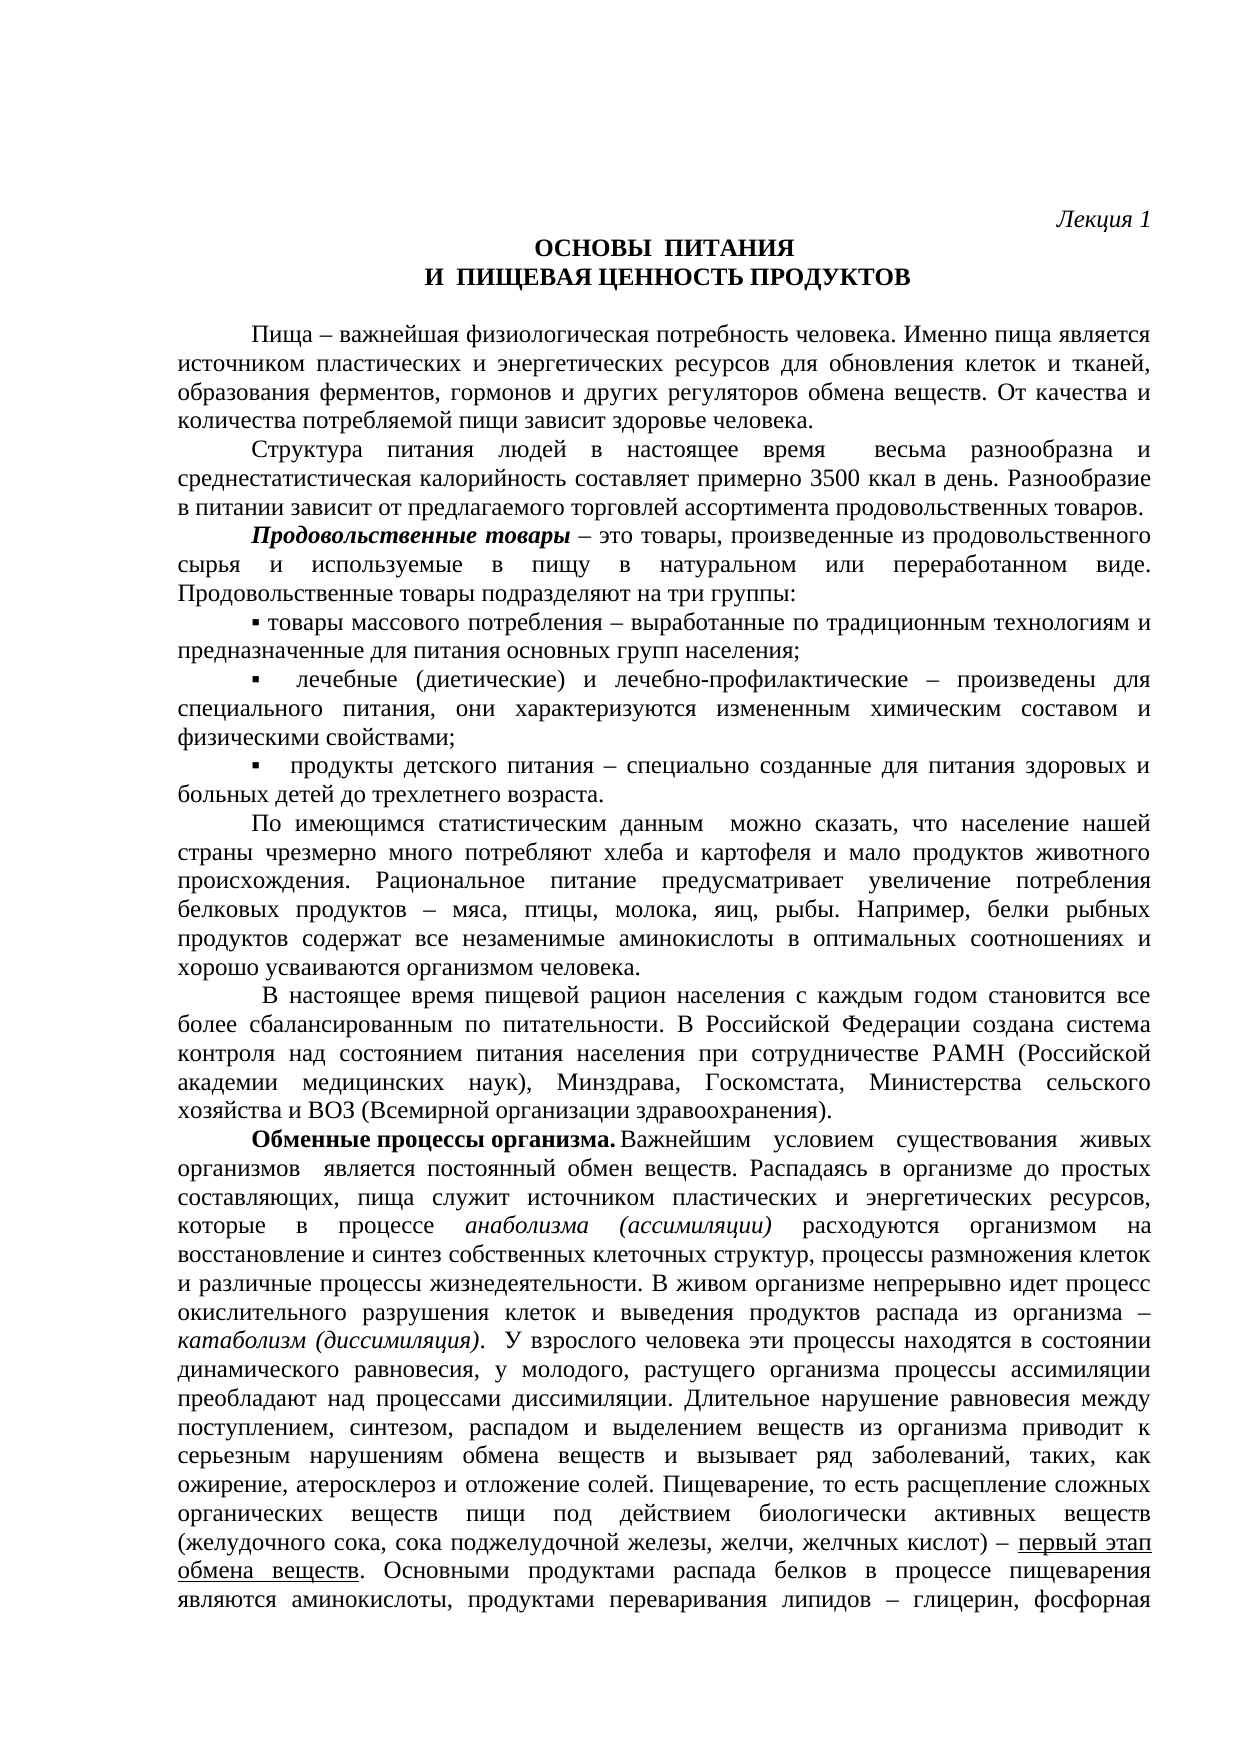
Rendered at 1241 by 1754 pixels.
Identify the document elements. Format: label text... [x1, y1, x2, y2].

text Продовольственные товары – это товары, произведенные из продовольственного сырья и используемые в пищу в натуральном или переработанном виде. Продовольственные товары подразделяют на три группы: [177, 521, 1152, 607]
text Структура питания людей в настоящее время весьма разнообразна и среднестатистическая калорийность составляет примерно 3500 ккал в день. Разнообразие в питании зависит от предлагаемого торговлей ассортимента продовольственных товаров. [177, 434, 1152, 521]
text Лекция 1 [177, 204, 1152, 233]
text ОСНОВЫ ПИТАНИЯ [177, 233, 1152, 262]
text По имеющимся статистическим данным можно сказать, что население нашей страны чрезмерно много потребляют хлеба и картофеля и мало продуктов животного происхождения. Рациональное питание предусматривает увеличение потребления белковых продуктов – мяса, птицы, молока, яиц, рыбы. Например, белки рыбных продуктов содержат все незаменимые аминокислоты в оптимальных соотношениях и хорошо усваиваются организмом человека. [177, 808, 1152, 981]
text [177, 1124, 1152, 1613]
text ▪ продукты детского питания – специально созданные для питания здоровых и больных детей до трехлетнего возраста. [177, 751, 1152, 808]
text В настоящее время пищевой рацион населения с каждым годом становится все более сбалансированным по питательности. В Российской Федерации создана система контроля над состоянием питания населения при сотрудничестве РАМН (Российской академии медицинских наук), Минздрава, Госкомстата, Министерства сельского хозяйства и ВОЗ (Всемирной организации здравоохранения). [177, 981, 1152, 1124]
text ▪ лечебные (диетические) и лечебно-профилактические – произведены для специального питания, они характеризуются измененным химическим составом и физическими свойствами; [177, 664, 1152, 751]
text Пища – важнейшая физиологическая потребность человека. Именно пища является источником пластических и энергетических ресурсов для обновления клеток и тканей, образования ферментов, гормонов и других регуляторов обмена веществ. От качества и количества потребляемой пищи зависит здоровье человека. [177, 319, 1152, 434]
text И ПИЩЕВАЯ ЦЕННОСТЬ ПРОДУКТОВ [177, 262, 1152, 291]
text ▪ товары массового потребления – выработанные по традиционным технологиям и предназначенные для питания основных групп населения; [177, 607, 1152, 664]
